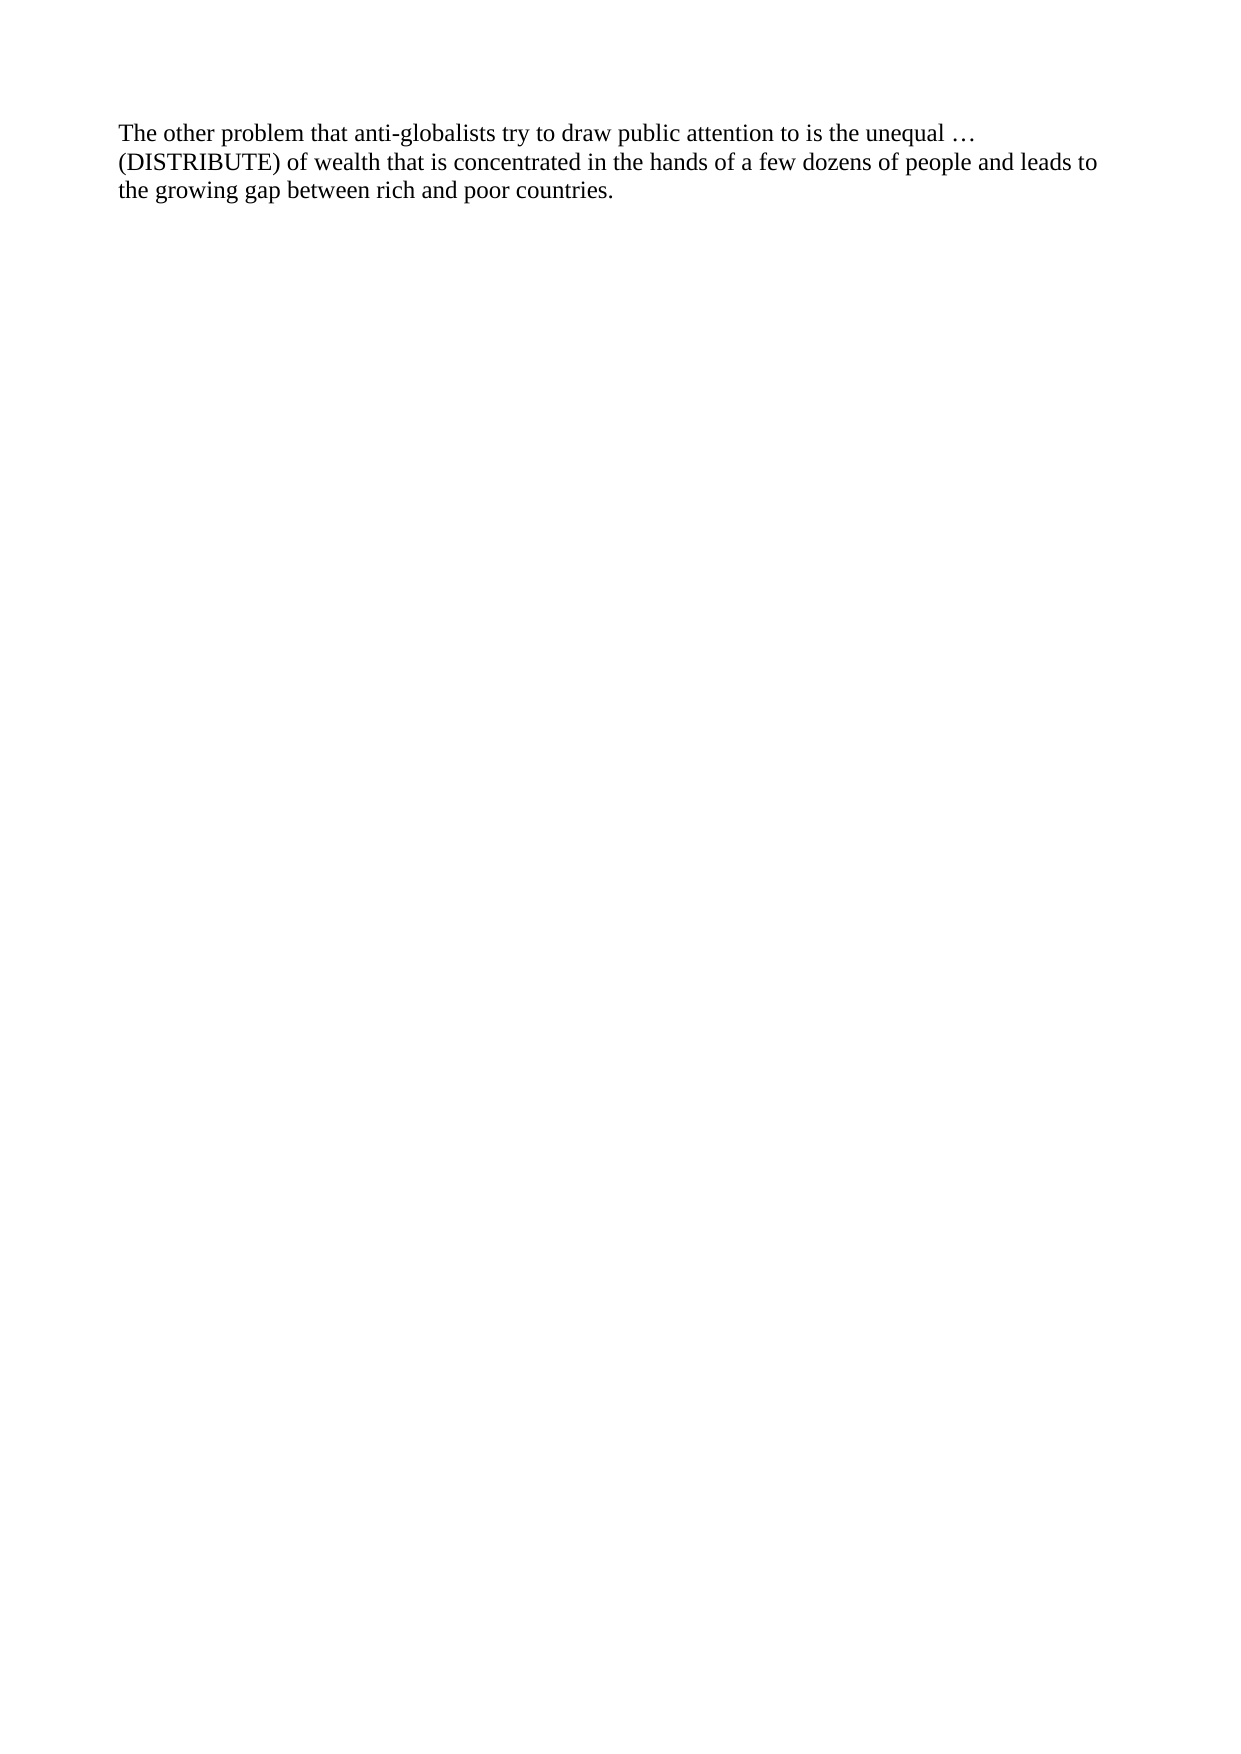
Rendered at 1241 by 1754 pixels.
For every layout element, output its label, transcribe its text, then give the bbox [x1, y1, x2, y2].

text The other problem that anti-globalists try to draw public attention to is the unequal …(DISTRIBUTE) of wealth that is concentrated in the hands of a few dozens of people and leads to the growing gap between rich and poor countries. [118, 118, 1122, 204]
